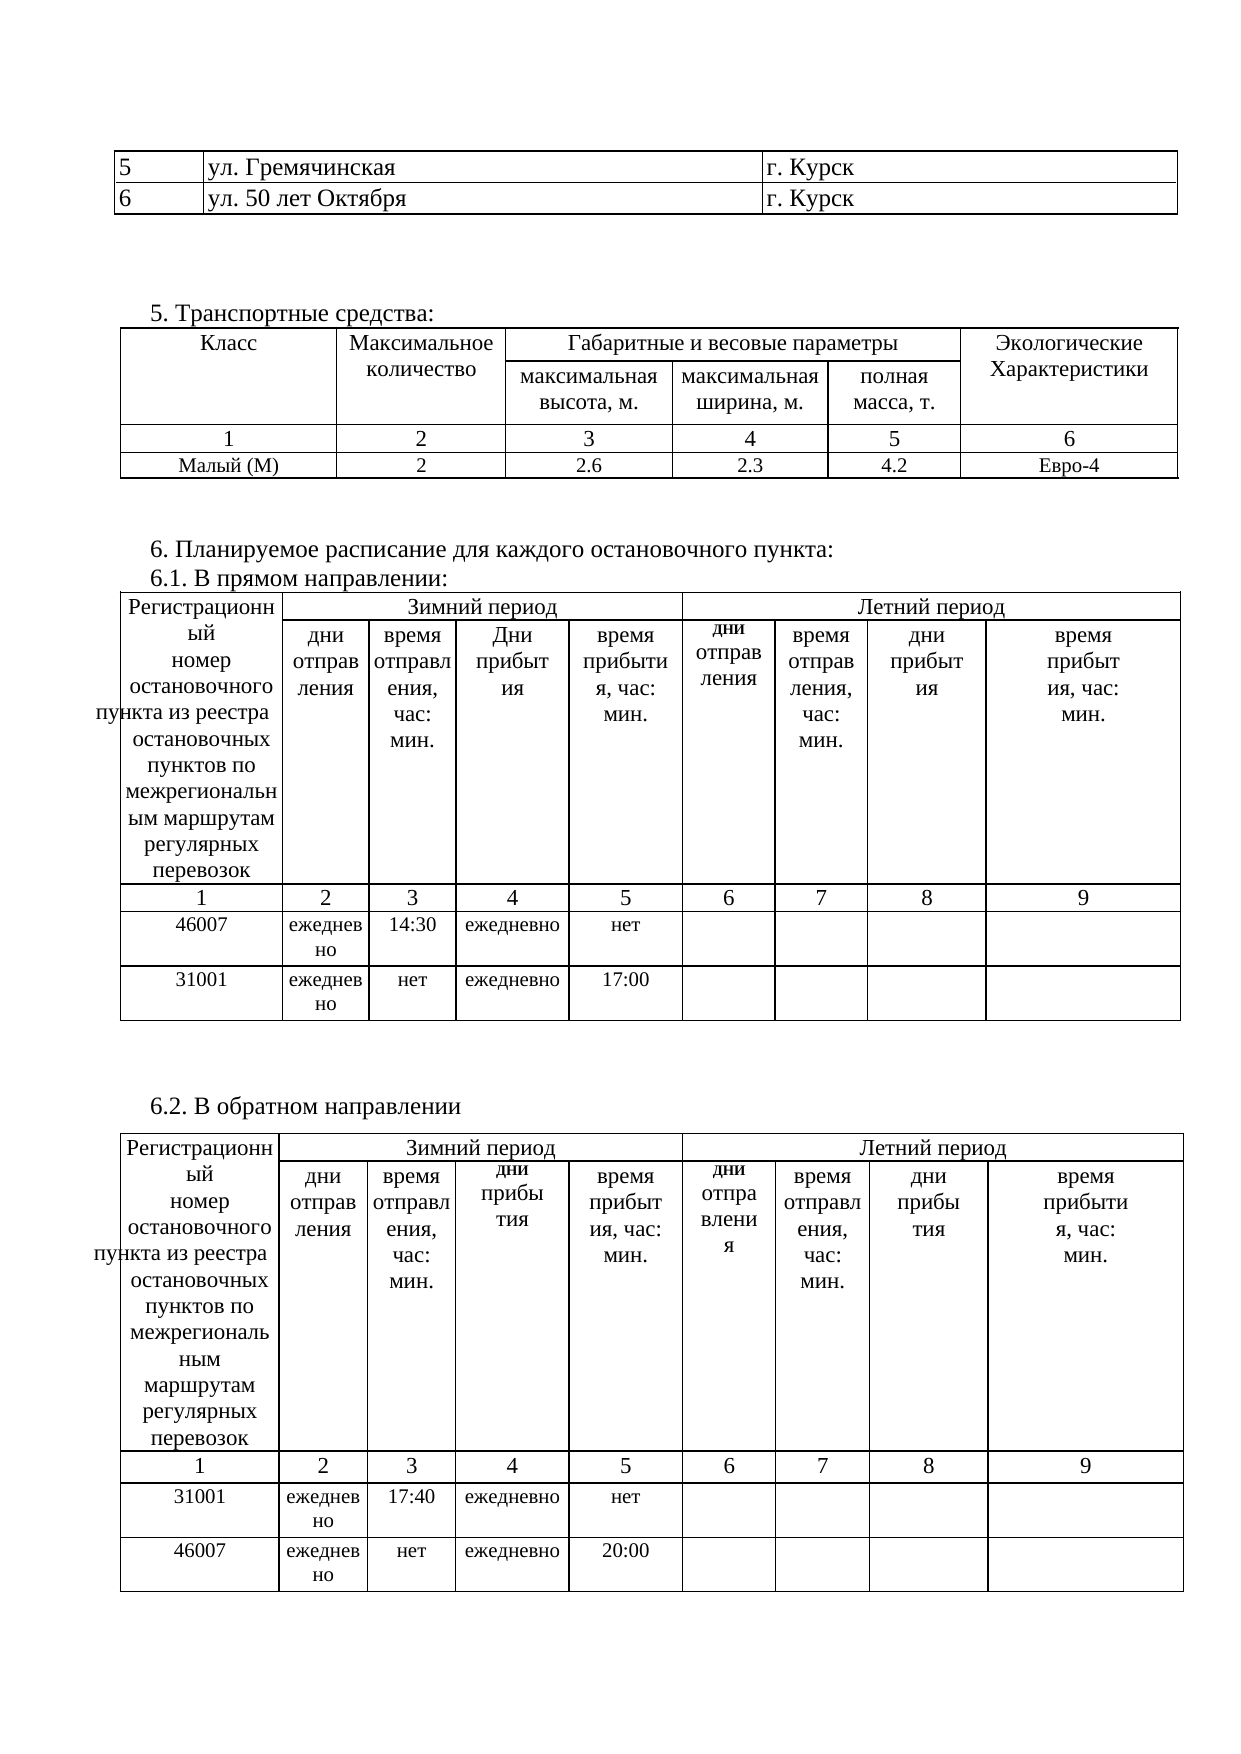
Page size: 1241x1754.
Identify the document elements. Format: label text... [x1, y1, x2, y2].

table_cell 4 [456, 1452, 568, 1482]
table_cell время отправ ления, час: мин. [776, 621, 867, 883]
text 5. Транспортные средства: [150, 298, 1090, 327]
table_cell 4.2 [829, 453, 960, 477]
table_cell время прибыт ия, час: мин. [570, 1162, 682, 1450]
table_cell 6 [683, 1452, 775, 1482]
table_cell 9 [987, 885, 1180, 911]
table_cell дни прибыт ия [868, 621, 985, 883]
table_cell нет [368, 1538, 455, 1591]
table_cell [683, 912, 774, 965]
table_cell 6 [683, 885, 774, 911]
table_cell [868, 912, 985, 965]
table_cell [776, 912, 867, 965]
table_cell 3 [506, 425, 672, 452]
table_cell 5 [570, 885, 682, 911]
table_cell ежедневно [283, 967, 368, 1019]
table_cell 7 [776, 885, 867, 911]
table_cell 3 [368, 1452, 455, 1482]
table_cell Малый (М) [121, 453, 336, 477]
table_header Экологические Характеристики [961, 329, 1177, 424]
table_cell 5 [115, 152, 203, 181]
table_header Летний период [683, 1134, 1183, 1160]
table_cell [776, 1484, 869, 1536]
table_header Класс [121, 329, 336, 424]
table_cell 14:30 [370, 912, 455, 965]
table_cell 2.3 [673, 453, 827, 477]
table_cell максимальная ширина, м. [673, 362, 827, 424]
text 6.2. В обратном направлении [150, 1091, 1090, 1120]
table_cell полная масса, т. [829, 362, 960, 424]
table_cell максимальная высота, м. [506, 362, 672, 424]
table_cell время отправл ения, час: мин. [776, 1162, 869, 1450]
table_cell 46007 [121, 1538, 278, 1591]
table_cell 8 [870, 1452, 987, 1482]
table_cell [989, 1538, 1183, 1591]
table_cell [776, 1538, 869, 1591]
table_cell 2 [337, 425, 505, 452]
table_cell 5 [829, 425, 960, 452]
table_cell 4 [457, 885, 568, 911]
table_cell 2 [283, 885, 368, 911]
table_cell 1 [121, 885, 282, 911]
table_cell [870, 1484, 987, 1536]
table_cell 7 [776, 1452, 869, 1482]
table_cell 3 [370, 885, 455, 911]
table_cell [987, 967, 1180, 1019]
table_cell [683, 1484, 775, 1536]
table_cell дни прибы тия [870, 1162, 987, 1450]
table_cell 4 [673, 425, 827, 452]
table_cell ежедневно [280, 1484, 367, 1536]
table_cell время прибыт ия, час: мин. [987, 621, 1180, 883]
table_cell ДНИ отправ ления [683, 621, 774, 883]
table_cell 31001 [121, 1484, 278, 1536]
table_cell г. Курск [763, 181, 1177, 213]
table_cell ДНИ отпра влени я [683, 1162, 775, 1450]
table_header Габаритные и весовые параметры [506, 329, 960, 360]
text 6. Планируемое расписание для каждого остановочного пункта: [150, 534, 1090, 563]
table_cell нет [370, 967, 455, 1019]
table_cell 6 [115, 183, 203, 213]
table_cell ул. 50 лет Октября [204, 183, 762, 213]
table_cell 2.6 [506, 453, 672, 477]
table_cell ежедневно [456, 1538, 568, 1591]
table_header Регистрационный номер остановочного пункта из реестра остановочных пунктов по межрегиональным маршрутам регулярных перевозок [121, 1134, 278, 1450]
table_cell 17:40 [368, 1484, 455, 1536]
table_cell [989, 1484, 1183, 1536]
table_cell Дни прибыт ия [457, 621, 568, 883]
table_cell дни отправ ления [283, 621, 368, 883]
table_cell 6 [961, 425, 1177, 452]
table_cell 1 [121, 425, 336, 452]
table_header Зимний период [283, 593, 682, 619]
table_header Максимальное количество [337, 329, 505, 424]
table_cell 2 [337, 453, 505, 477]
table_cell 1 [121, 1452, 278, 1482]
table_header Регистрационный номер остановочного пункта из реестра остановочных пунктов по межрегиональным маршрутам регулярных перевозок [121, 593, 282, 883]
table_cell 31001 [121, 967, 282, 1019]
table_cell 9 [989, 1452, 1183, 1482]
table_cell нет [570, 1484, 682, 1536]
table_header Летний период [683, 593, 1180, 619]
table_cell 2 [280, 1452, 367, 1482]
table_cell время прибыти я, час: мин. [570, 621, 682, 883]
table_cell [870, 1538, 987, 1591]
table_cell время отправл ения, час: мин. [370, 621, 455, 883]
table_cell ежедневно [457, 967, 568, 1019]
table_cell [987, 912, 1180, 965]
table_cell ежедневно [456, 1484, 568, 1536]
table_cell ул. Гремячинская [204, 152, 762, 181]
table_cell дни отправ ления [280, 1162, 367, 1450]
table_cell ежедневно [457, 912, 568, 965]
table_cell [683, 1538, 775, 1591]
table_header Зимний период [280, 1134, 682, 1160]
table_cell г. Курск [763, 152, 1177, 181]
table_cell 46007 [121, 912, 282, 965]
table_cell 20:00 [570, 1538, 682, 1591]
table_cell 8 [868, 885, 985, 911]
table_cell [683, 967, 774, 1019]
table_cell ДНИ прибы тия [456, 1162, 568, 1450]
table_cell 5 [570, 1452, 682, 1482]
table_cell время отправл ения, час: мин. [368, 1162, 455, 1450]
table_cell [776, 967, 867, 1019]
table_cell 17:00 [570, 967, 682, 1019]
table_cell Евро-4 [961, 453, 1177, 477]
table_cell время прибыти я, час: мин. [989, 1162, 1183, 1450]
table_cell ежедневно [280, 1538, 367, 1591]
table_cell ежедневно [283, 912, 368, 965]
table_cell [868, 967, 985, 1019]
text 6.1. В прямом направлении: [150, 563, 1090, 591]
table_cell нет [570, 912, 682, 965]
